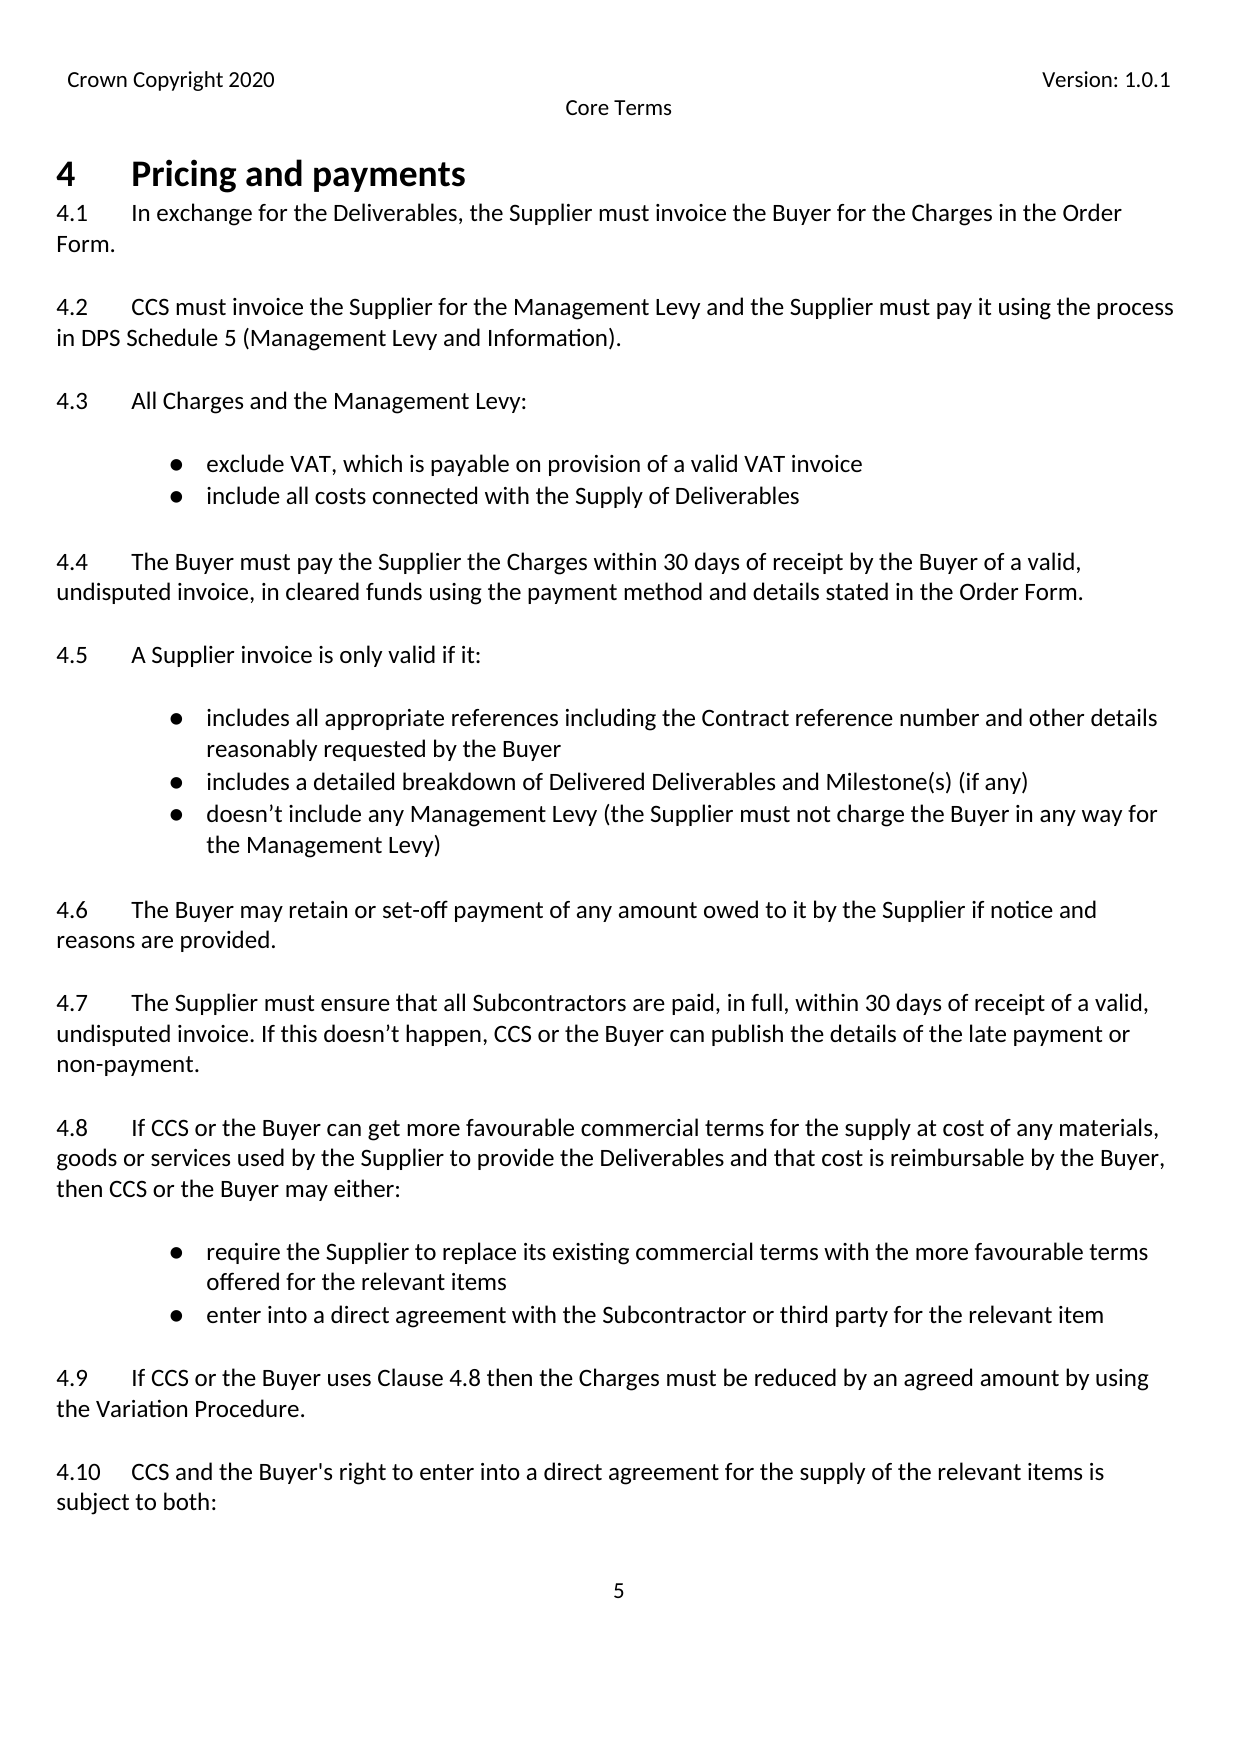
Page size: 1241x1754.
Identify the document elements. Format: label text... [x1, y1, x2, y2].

text 4.7 The Supplier must ensure that all Subcontractors are paid, in full, within 30 days of receipt of a valid, undisputed invoice. If this doesn’t happen, CCS or the Buyer can publish the details of the late payment or non-payment. [56, 988, 1181, 1110]
subtitle 4 Pricing and payments [56, 149, 1181, 195]
text 4.6 The Buyer may retain or set-off payment of any amount owed to it by the Supplier if notice and reasons are provided. [56, 894, 1181, 986]
text 4.4 The Buyer must pay the Supplier the Charges within 30 days of receipt by the Buyer of a valid, undisputed invoice, in cleared funds using the payment method and details stated in the Order Form. [56, 546, 1181, 637]
list exclude VAT, which is payable on provision of a valid VAT invoice [169, 448, 1181, 478]
text 4.5 A Supplier invoice is only valid if it: [56, 639, 1181, 700]
list includes all appropriate references including the Contract reference number and other details reasonably requested by the Buyer [169, 702, 1181, 763]
list includes a detailed breakdown of Delivered Deliverables and Milestone(s) (if any) [169, 766, 1181, 796]
list require the Supplier to replace its existing commercial terms with the more favourable terms offered for the relevant items [169, 1236, 1181, 1297]
list include all costs connected with the Supply of Deliverables [169, 481, 1181, 511]
list doesn’t include any Management Levy (the Supplier must not charge the Buyer in any way for the Management Levy) [169, 798, 1181, 859]
text 4.2 CCS must invoice the Supplier for the Management Levy and the Supplier must pay it using the process in DPS Schedule 5 (Management Levy and Information). [56, 291, 1181, 383]
text 4.3 All Charges and the Management Levy: [56, 385, 1181, 446]
text 4.8 If CCS or the Buyer can get more favourable commercial terms for the supply at cost of any materials, goods or services used by the Supplier to provide the Deliverables and that cost is reimbursable by the Buyer, then CCS or the Buyer may either: [56, 1112, 1181, 1234]
text 4.10 CCS and the Buyer's right to enter into a direct agreement for the supply of the relevant items is subject to both: [56, 1456, 1181, 1517]
list enter into a direct agreement with the Subcontractor or third party for the relevant item [169, 1299, 1181, 1360]
text 4.9 If CCS or the Buyer uses Clause 4.8 then the Charges must be reduced by an agreed amount by using the Variation Procedure. [56, 1362, 1181, 1454]
text 4.1 In exchange for the Deliverables, the Supplier must invoice the Buyer for the Charges in the Order Form. [56, 197, 1181, 289]
